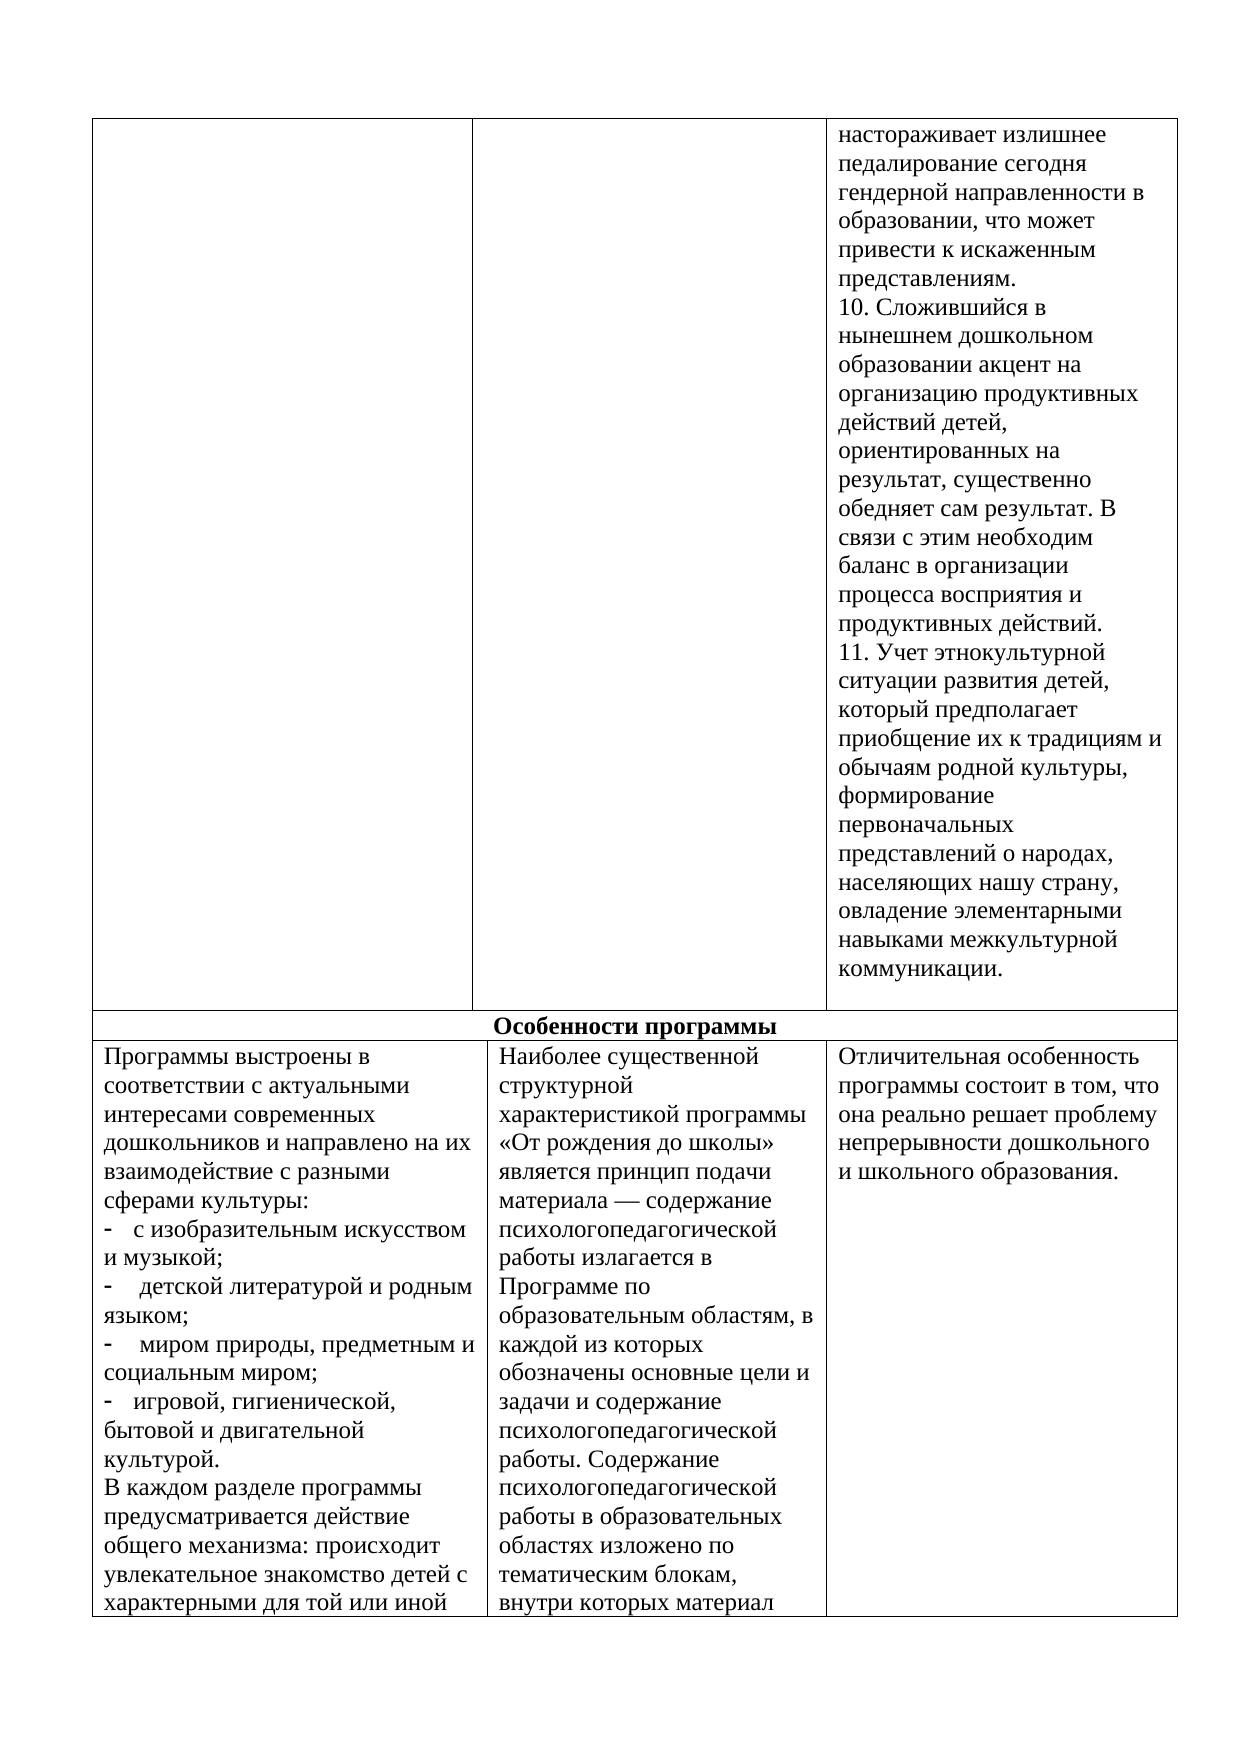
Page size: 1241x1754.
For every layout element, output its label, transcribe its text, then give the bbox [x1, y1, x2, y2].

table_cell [488, 1041, 826, 1616]
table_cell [827, 119, 1177, 1010]
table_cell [93, 119, 472, 1010]
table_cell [827, 1041, 1177, 1616]
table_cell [93, 1041, 487, 1616]
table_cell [473, 119, 826, 1010]
table_cell Особенности программы [93, 1011, 1177, 1040]
